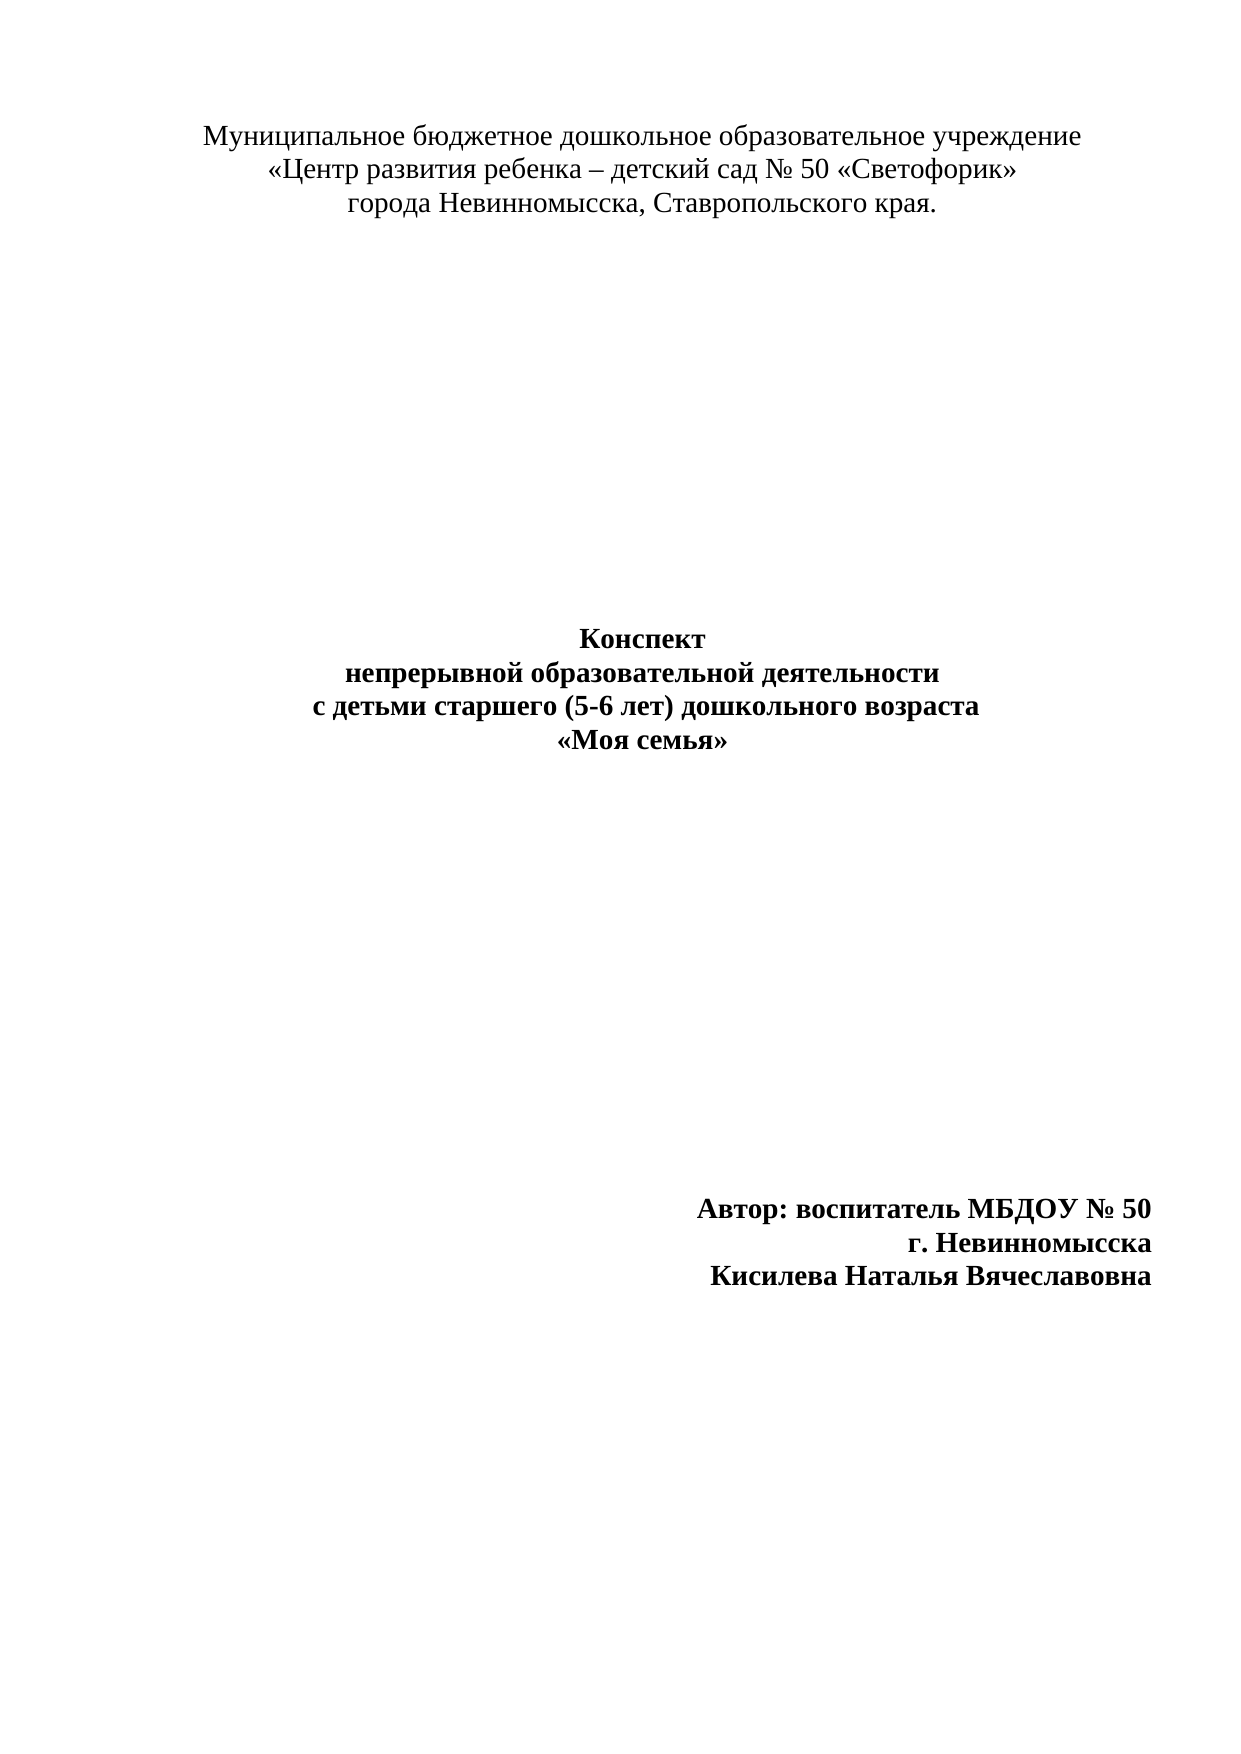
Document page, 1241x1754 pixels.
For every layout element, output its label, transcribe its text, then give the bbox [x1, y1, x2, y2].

text г. Невинномысска [177, 1225, 1152, 1258]
text «Центр развития ребенка – детский сад № 50 «Светофорик» [118, 152, 1152, 185]
text Муниципальное бюджетное дошкольное образовательное учреждение [118, 118, 1152, 152]
text города Невинномысска, Ставропольского края. [118, 185, 1152, 219]
text «Моя семья» [118, 722, 1152, 755]
text непрерывной образовательной деятельности [118, 655, 1152, 688]
text Кисилева Наталья Вячеславовна [177, 1258, 1152, 1292]
text Автор: воспитатель МБДОУ № 50 [177, 1191, 1152, 1225]
text Конспект [118, 621, 1152, 655]
text с детьми старшего (5-6 лет) дошкольного возраста [118, 688, 1152, 722]
